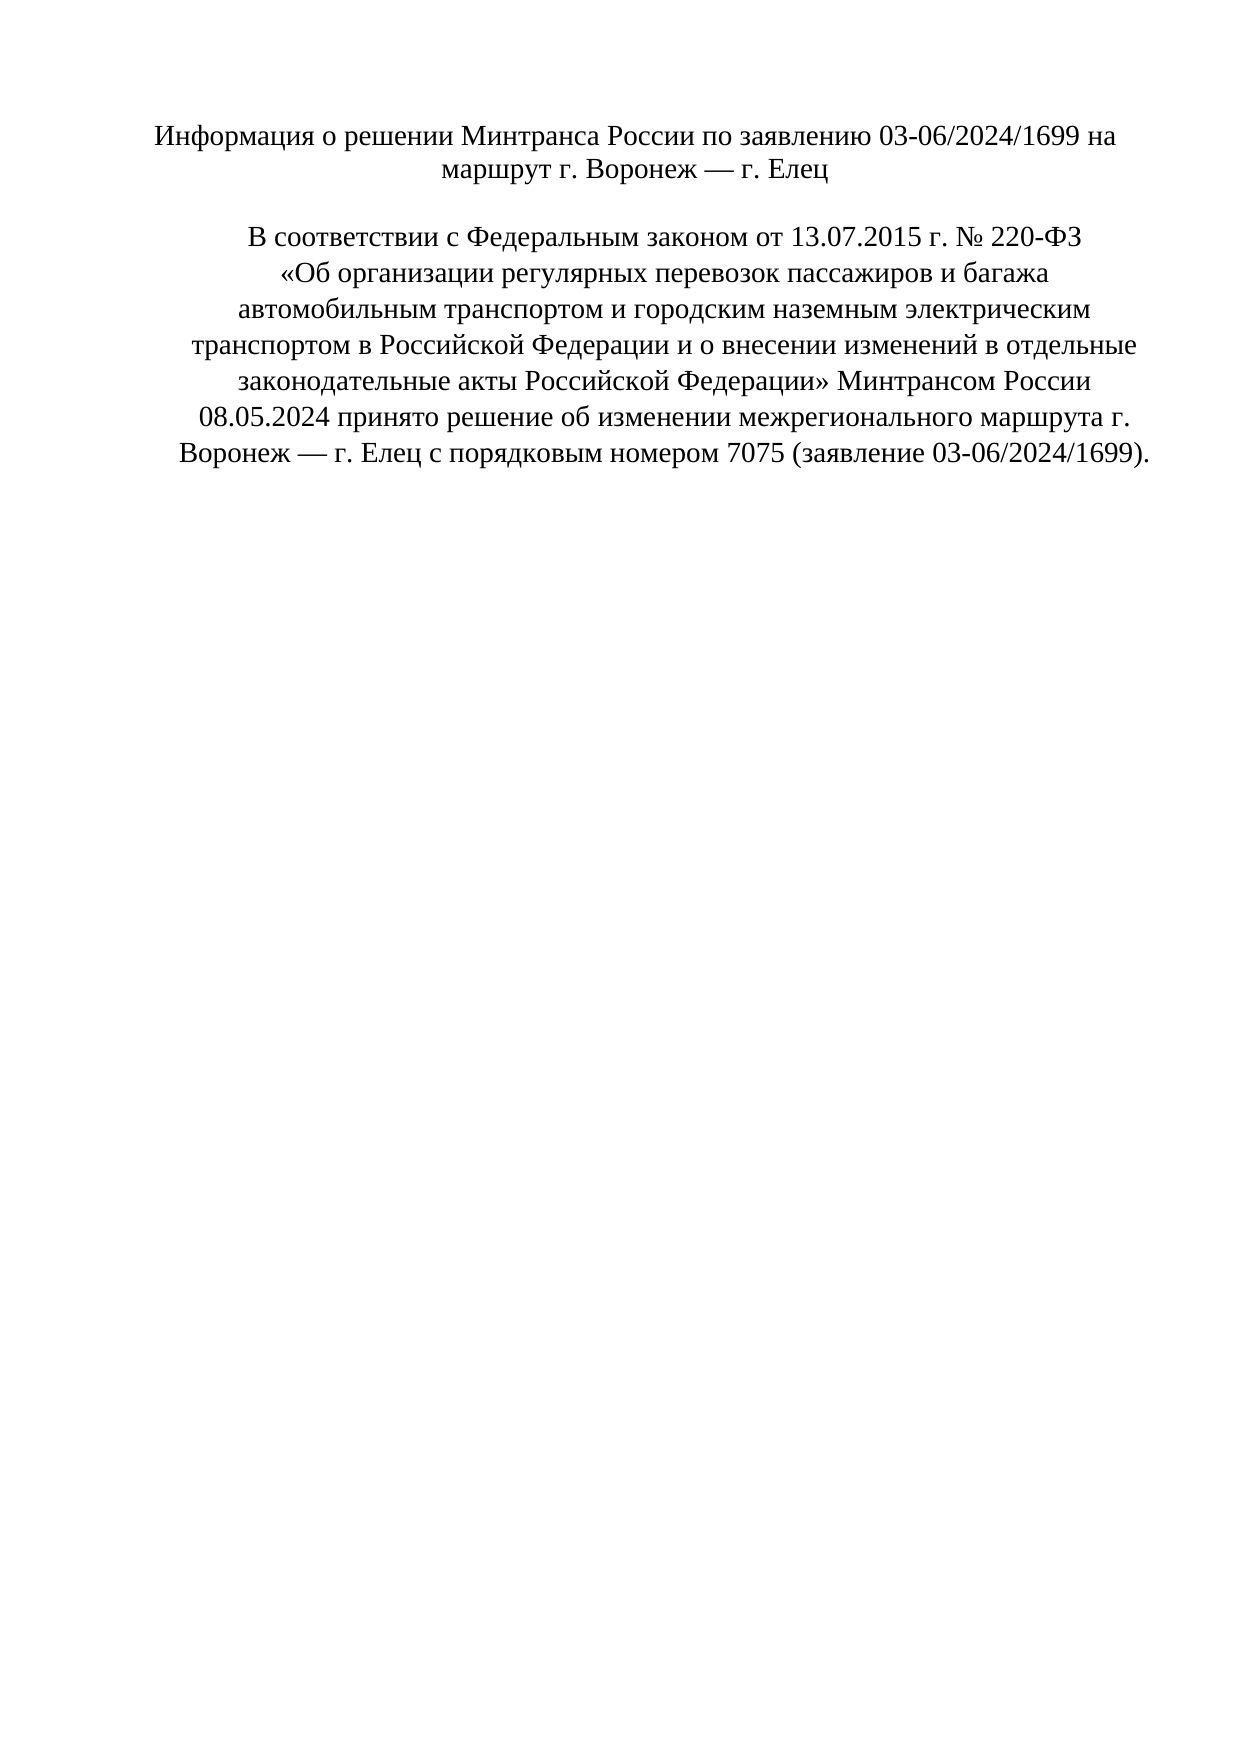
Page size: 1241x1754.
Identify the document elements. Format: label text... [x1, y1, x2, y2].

text Информация о решении Минтранса России по заявлению 03-06/2024/1699 на маршрут г. Воронеж — г. Елец [118, 118, 1152, 185]
text В соответствии с Федеральным законом от 13.07.2015 г. № 220-ФЗ «Об организации регулярных перевозок пассажиров и багажа автомобильным транспортом и городским наземным электрическим транспортом в Российской Федерации и о внесении изменений в отдельные законодательные акты Российской Федерации» Минтрансом России 08.05.2024 принято решение об изменении межрегионального маршрута г. Воронеж — г. Елец с порядковым номером 7075 (заявление 03-06/2024/1699). [177, 219, 1152, 469]
